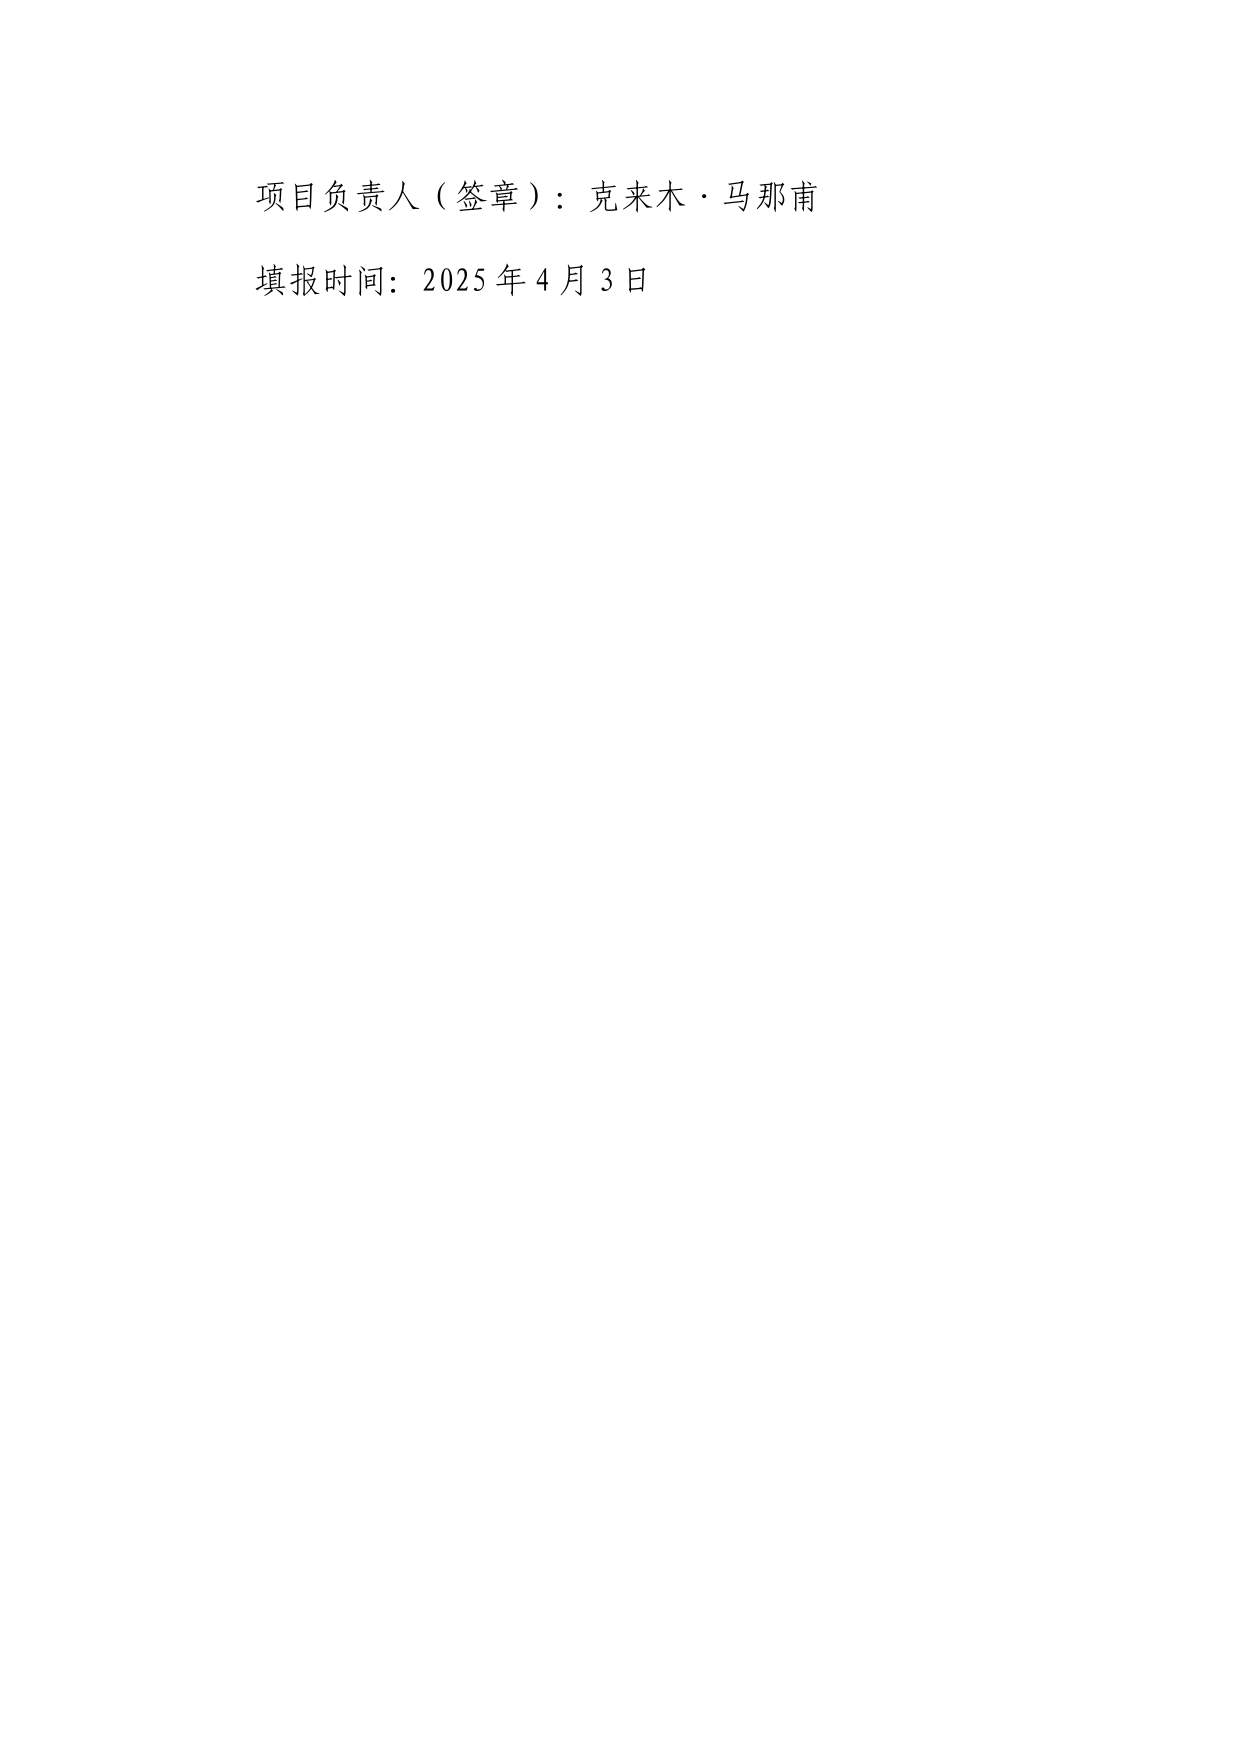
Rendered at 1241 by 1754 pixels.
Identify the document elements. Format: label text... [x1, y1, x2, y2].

text 填报时间：2025年4月3日 [187, 246, 1053, 311]
text 项目负责人（签章）：克来木·马那甫 [187, 162, 1053, 227]
